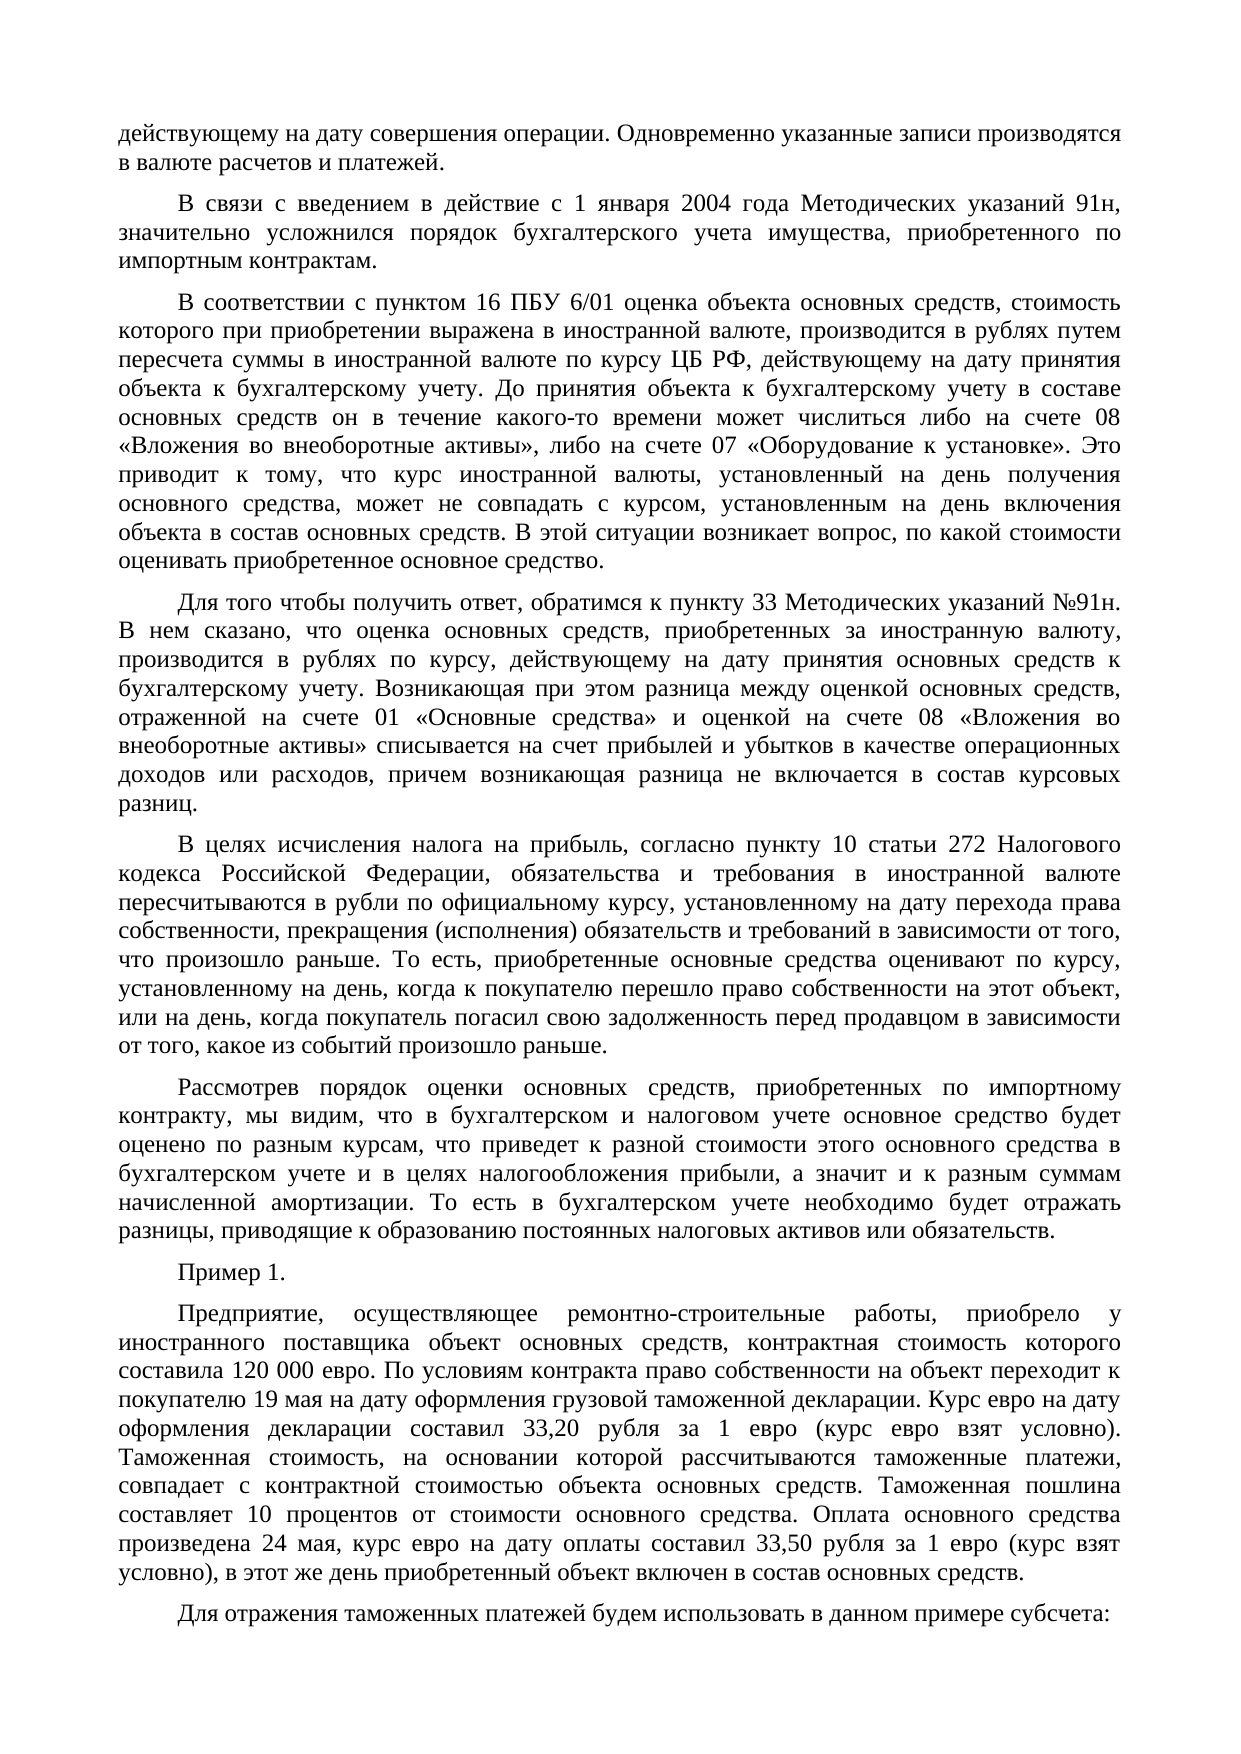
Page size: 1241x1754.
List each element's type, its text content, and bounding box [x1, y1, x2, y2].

text Пример 1. [118, 1257, 1122, 1286]
text В связи с введением в действие с 1 января 2004 года Методических указаний 91н, значительно усложнился порядок бухгалтерского учета имущества, приобретенного по импортным контрактам. [118, 188, 1122, 274]
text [118, 118, 1122, 176]
text Для отражения таможенных платежей будем использовать в данном примере субсчета: [118, 1598, 1122, 1627]
text Предприятие, осуществляющее ремонтно-строительные работы, приобрело у иностранного поставщика объект основных средств, контрактная стоимость которого составила 120 000 евро. По условиям контракта право собственности на объект переходит к покупателю 19 мая на дату оформления грузовой таможенной декларации. Курс евро на дату оформления декларации составил 33,20 рубля за 1 евро (курс евро взят условно). Таможенная стоимость, на основании которой рассчитываются таможенные платежи, совпадает с контрактной стоимостью объекта основных средств. Таможенная пошлина составляет 10 процентов от стоимости основного средства. Оплата основного средства произведена 24 мая, курс евро на дату оплаты составил 33,50 рубля за 1 евро (курс взят условно), в этот же день приобретенный объект включен в состав основных средств. [118, 1298, 1122, 1586]
text Для того чтобы получить ответ, обратимся к пункту 33 Методических указаний №91н. В нем сказано, что оценка основных средств, приобретенных за иностранную валюту, производится в рублях по курсу, действующему на дату принятия основных средств к бухгалтерскому учету. Возникающая при этом разница между оценкой основных средств, отраженной на счете 01 «Основные средства» и оценкой на счете 08 «Вложения во внеоборотные активы» списывается на счет прибылей и убытков в качестве операционных доходов или расходов, причем возникающая разница не включается в состав курсовых разниц. [118, 587, 1122, 817]
text В соответствии с пунктом 16 ПБУ 6/01 оценка объекта основных средств, стоимость которого при приобретении выражена в иностранной валюте, производится в рублях путем пересчета суммы в иностранной валюте по курсу ЦБ РФ, действующему на дату принятия объекта к бухгалтерскому учету. До принятия объекта к бухгалтерскому учету в составе основных средств он в течение какого-то времени может числиться либо на счете 08 «Вложения во внеоборотные активы», либо на счете 07 «Оборудование к установке». Это приводит к тому, что курс иностранной валюты, установленный на день получения основного средства, может не совпадать с курсом, установленным на день включения объекта в состав основных средств. В этой ситуации возникает вопрос, по какой стоимости оценивать приобретенное основное средство. [118, 287, 1122, 574]
text Рассмотрев порядок оценки основных средств, приобретенных по импортному контракту, мы видим, что в бухгалтерском и налоговом учете основное средство будет оценено по разным курсам, что приведет к разной стоимости этого основного средства в бухгалтерском учете и в целях налогообложения прибыли, а значит и к разным суммам начисленной амортизации. То есть в бухгалтерском учете необходимо будет отражать разницы, приводящие к образованию постоянных налоговых активов или обязательств. [118, 1072, 1122, 1244]
text В целях исчисления налога на прибыль, согласно пункту 10 статьи 272 Налогового кодекса Российской Федерации, обязательства и требования в иностранной валюте пересчитываются в рубли по официальному курсу, установленному на дату перехода права собственности, прекращения (исполнения) обязательств и требований в зависимости от того, что произошло раньше. То есть, приобретенные основные средства оценивают по курсу, установленному на день, когда к покупателю перешло право собственности на этот объект, или на день, когда покупатель погасил свою задолженность перед продавцом в зависимости от того, какое из событий произошло раньше. [118, 829, 1122, 1059]
